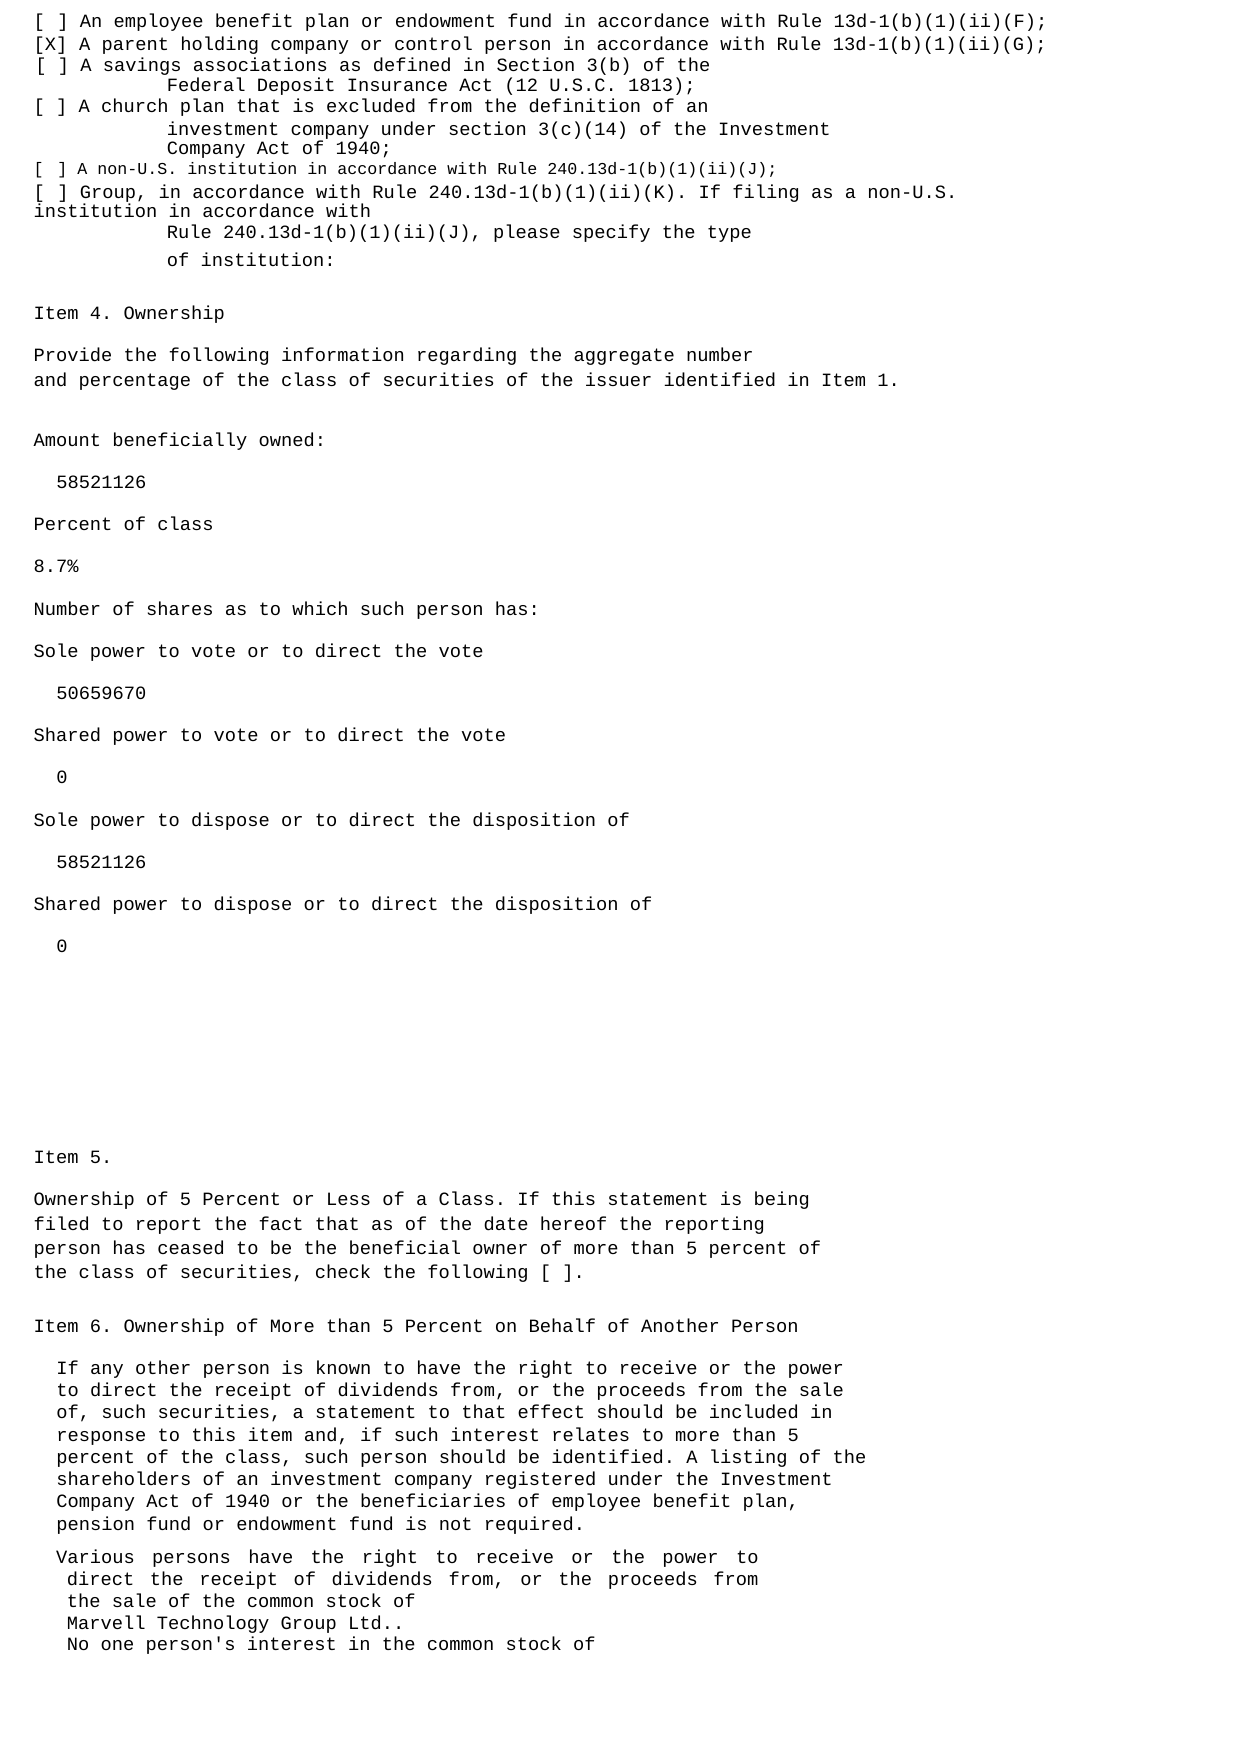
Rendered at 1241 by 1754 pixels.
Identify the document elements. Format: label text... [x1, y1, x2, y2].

text 58521126 [56, 473, 1090, 494]
text 8.7% [33, 557, 1090, 578]
text Provide the following information regarding the aggregate number [33, 346, 1090, 367]
text Item 4. Ownership [33, 304, 1090, 325]
text Shared power to dispose or to direct the disposition of [33, 895, 1090, 916]
text Rule 240.13d-1(b)(1)(ii)(J), please specify the type of institution: [167, 223, 769, 272]
text No one person's interest in the common stock of [67, 1635, 1090, 1656]
text Item 6. Ownership of More than 5 Percent on Behalf of Another Person [33, 1316, 1090, 1338]
text Shared power to vote or to direct the vote [33, 726, 1090, 747]
text Item 5. [33, 1148, 1090, 1169]
text [ ] A church plan that is excluded from the definition of an [33, 97, 1090, 118]
text Sole power to dispose or to direct the disposition of [33, 810, 1090, 832]
text and percentage of the class of securities of the issuer identified in Item 1. [33, 371, 1090, 392]
text If any other person is known to have the right to receive or the power to direct the receipt of dividends from, or the proceeds from the sale of, such securities, a statement to that effect should be included in response to this item and, if such interest relates to more than 5 percent of the class, such person should be identified. A listing of the shareholders of an investment company registered under the Investment Company Act of 1940 or the beneficiaries of employee benefit plan, pension fund or endowment fund is not required. [56, 1358, 869, 1536]
text 0 [56, 768, 1090, 789]
text Ownership of 5 Percent or Less of a Class. If this statement is being filed to report the fact that as of the date hereof the reporting person has ceased to be the beneficial owner of more than 5 percent of the class of securities, check the following [ ]. [33, 1190, 824, 1284]
list ] An employee benefit plan or endowment fund in accordance with Rule 13d-1(b)(1)(ii)(F); [33, 11, 1090, 33]
text Amount beneficially owned: [33, 431, 1090, 452]
list ] A non-U.S. institution in accordance with Rule 240.13d-1(b)(1)(ii)(J); [33, 161, 1090, 179]
text Marvell Technology Group Ltd.. [67, 1614, 1090, 1635]
text Sole power to vote or to direct the vote [33, 642, 1090, 663]
list A parent holding company or control person in accordance with Rule 13d-1(b)(1)(ii)(G); [33, 34, 1090, 55]
text Number of shares as to which such person has: [33, 599, 1090, 621]
text [ ] A savings associations as defined in Section 3(b) of the Federal Deposit Insurance Act (12 U.S.C. 1813); [35, 55, 780, 97]
text Percent of class [33, 515, 1090, 536]
list ] Group, in accordance with Rule 240.13d-1(b)(1)(ii)(K). If filing as a non-U.S. institution in accordance with [33, 181, 1090, 223]
text 58521126 [56, 853, 1090, 874]
text 0 [56, 937, 1090, 958]
text Various persons have the right to receive or the power to direct the receipt of dividends from, or the proceeds from the sale of the common stock of [56, 1548, 759, 1613]
text 50659670 [56, 684, 1090, 705]
text investment company under section 3(c)(14) of the Investment Company Act of 1940; [167, 118, 901, 160]
